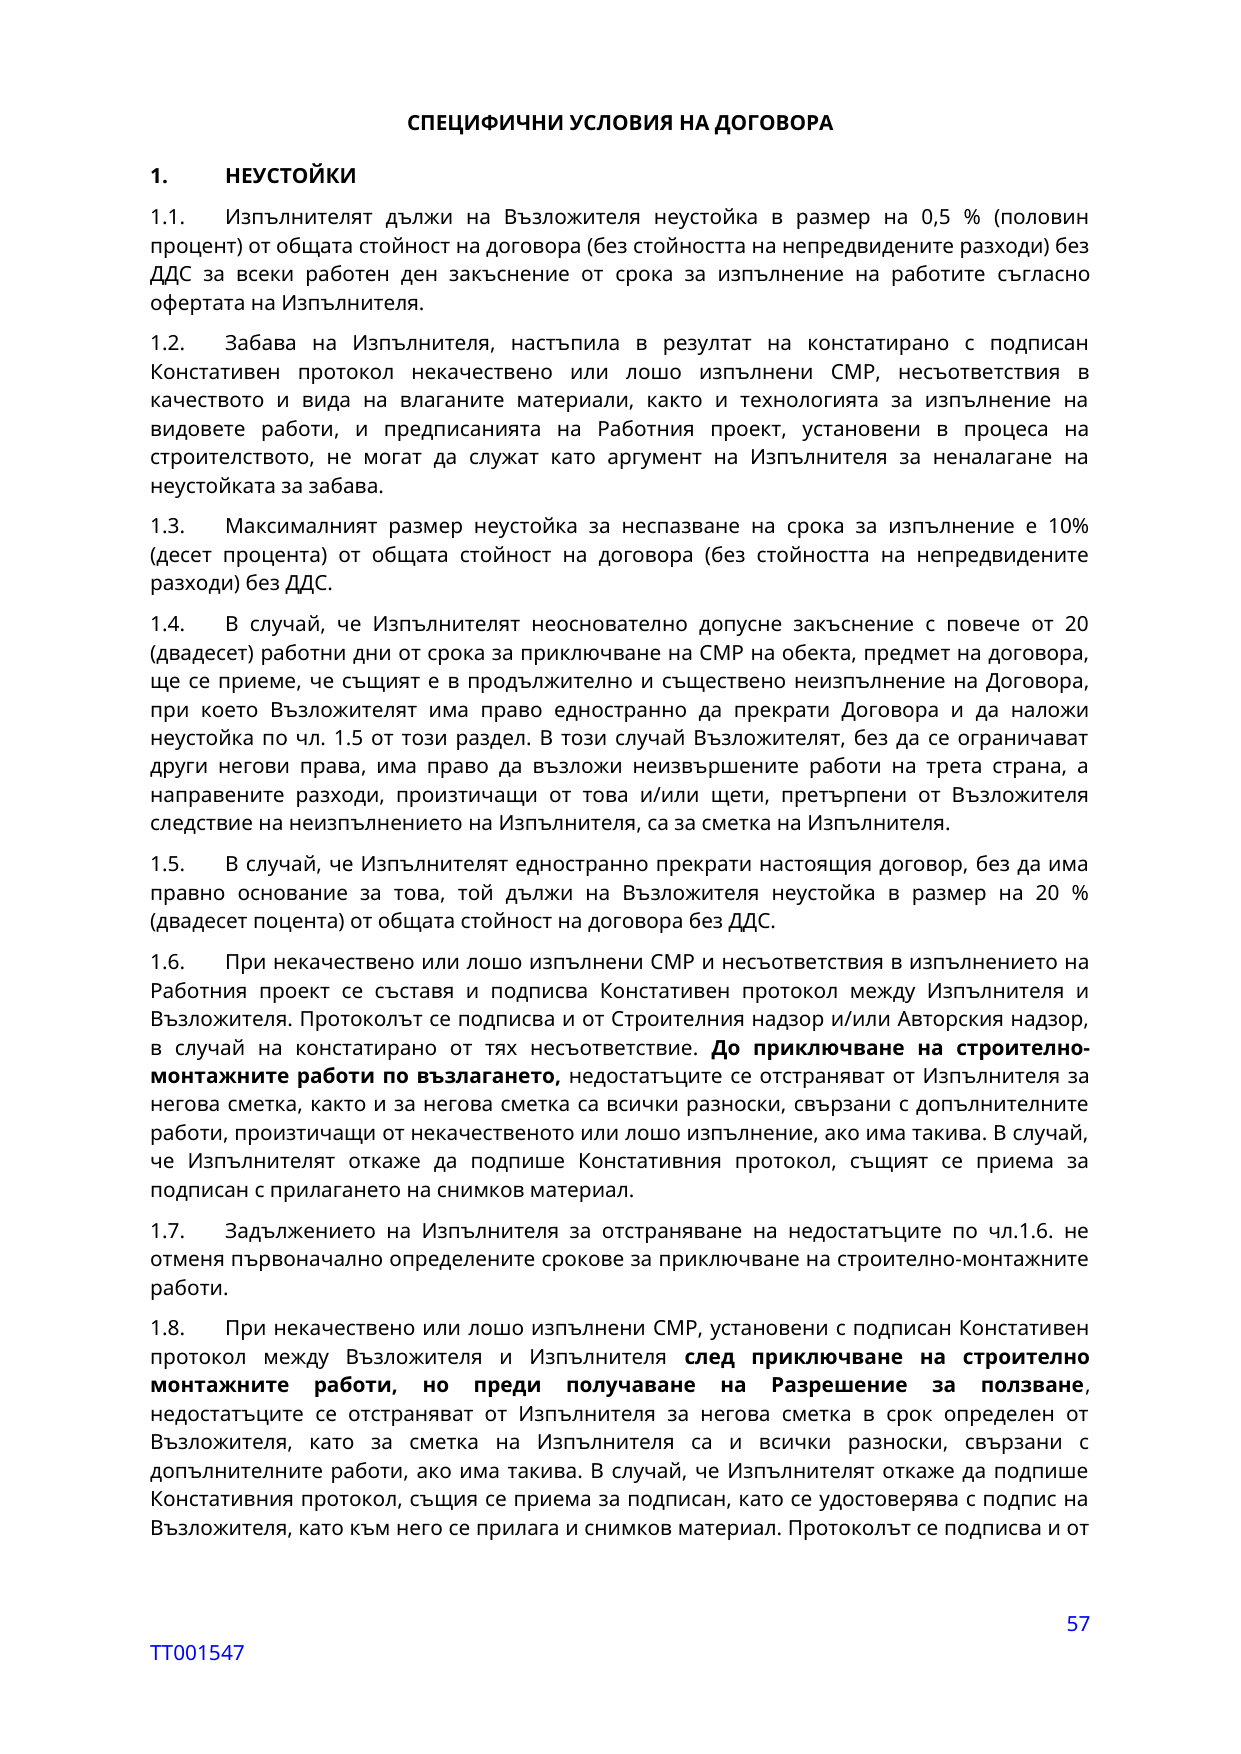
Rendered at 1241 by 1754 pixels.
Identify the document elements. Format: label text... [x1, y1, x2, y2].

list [150, 1313, 1090, 1541]
list Максималният размер неустойка за неспазване на срока за изпълнение е 10% (десет процента) от общата стойност на договора (без стойността на непредвидените разходи) без ДДС. [150, 512, 1090, 597]
text СПЕЦИФИЧНИ УСЛОВИЯ НА ДОГОВОРА [150, 108, 1090, 136]
list Забава на Изпълнителя, настъпила в резултат на констатирано с подписан Констативен протокол некачествено или лошо изпълнени СМР, несъответствия в качеството и вида на влаганите материали, както и технологията за изпълнение на видовете работи, и предписанията на Работния проект, установени в процеса на строителството, не могат да служат като аргумент на Изпълнителя за неналагане на неустойката за забава. [150, 328, 1090, 499]
list В случай, че Изпълнителят неоснователно допусне закъснение с повече от 20 (двадесет) работни дни от срока за приключване на СМР на обекта, предмет на договора, ще се приеме, че същият е в продължително и съществено неизпълнение на Договора, при което Възложителят има право едностранно да прекрати Договора и да наложи неустойка по чл. 1.5 от този раздел. В този случай Възложителят, без да се ограничават други негови права, има право да възложи неизвършените работи на трета страна, а направените разходи, произтичащи от това и/или щети, претърпени от Възложителя следствие на неизпълнението на Изпълнителя, са за сметка на Изпълнителя. [150, 609, 1090, 837]
list При некачествено или лошо изпълнени СМР и несъответствия в изпълнението на Работния проект се съставя и подписва Констативен протокол между Изпълнителя и Възложителя. Протоколът се подписва и от Строителния надзор и/или Авторския надзор, в случай на констатирано от тях несъответствие. До приключване на строително-монтажните работи по възлагането, недостатъците се отстраняват от Изпълнителя за негова сметка, както и за негова сметка са всички разноски, свързани с допълнителните работи, произтичащи от некачественото или лошо изпълнение, ако има такива. В случай, че Изпълнителят откаже да подпише Констативния протокол, същият се приема за подписан с прилагането на снимков материал. [150, 947, 1090, 1203]
list Задължението на Изпълнителя за отстраняване на недостатъците по чл.1.6. не отменя първоначално определените срокове за приключване на строително-монтажните работи. [150, 1216, 1090, 1301]
list НЕУСТОЙКИ [150, 161, 1090, 190]
list Изпълнителят дължи на Възложителя неустойка в размер на 0,5 % (половин процент) от общата стойност на договора (без стойността на непредвидените разходи) без ДДС за всеки работен ден закъснение от срока за изпълнение на работите съгласно офертата на Изпълнителя. [150, 202, 1090, 316]
list В случай, че Изпълнителят едностранно прекрати настоящия договор, без да има правно основание за това, той дължи на Възложителя неустойка в размер на 20 % (двадесет поцента) от общата стойност на договора без ДДС. [150, 849, 1090, 935]
